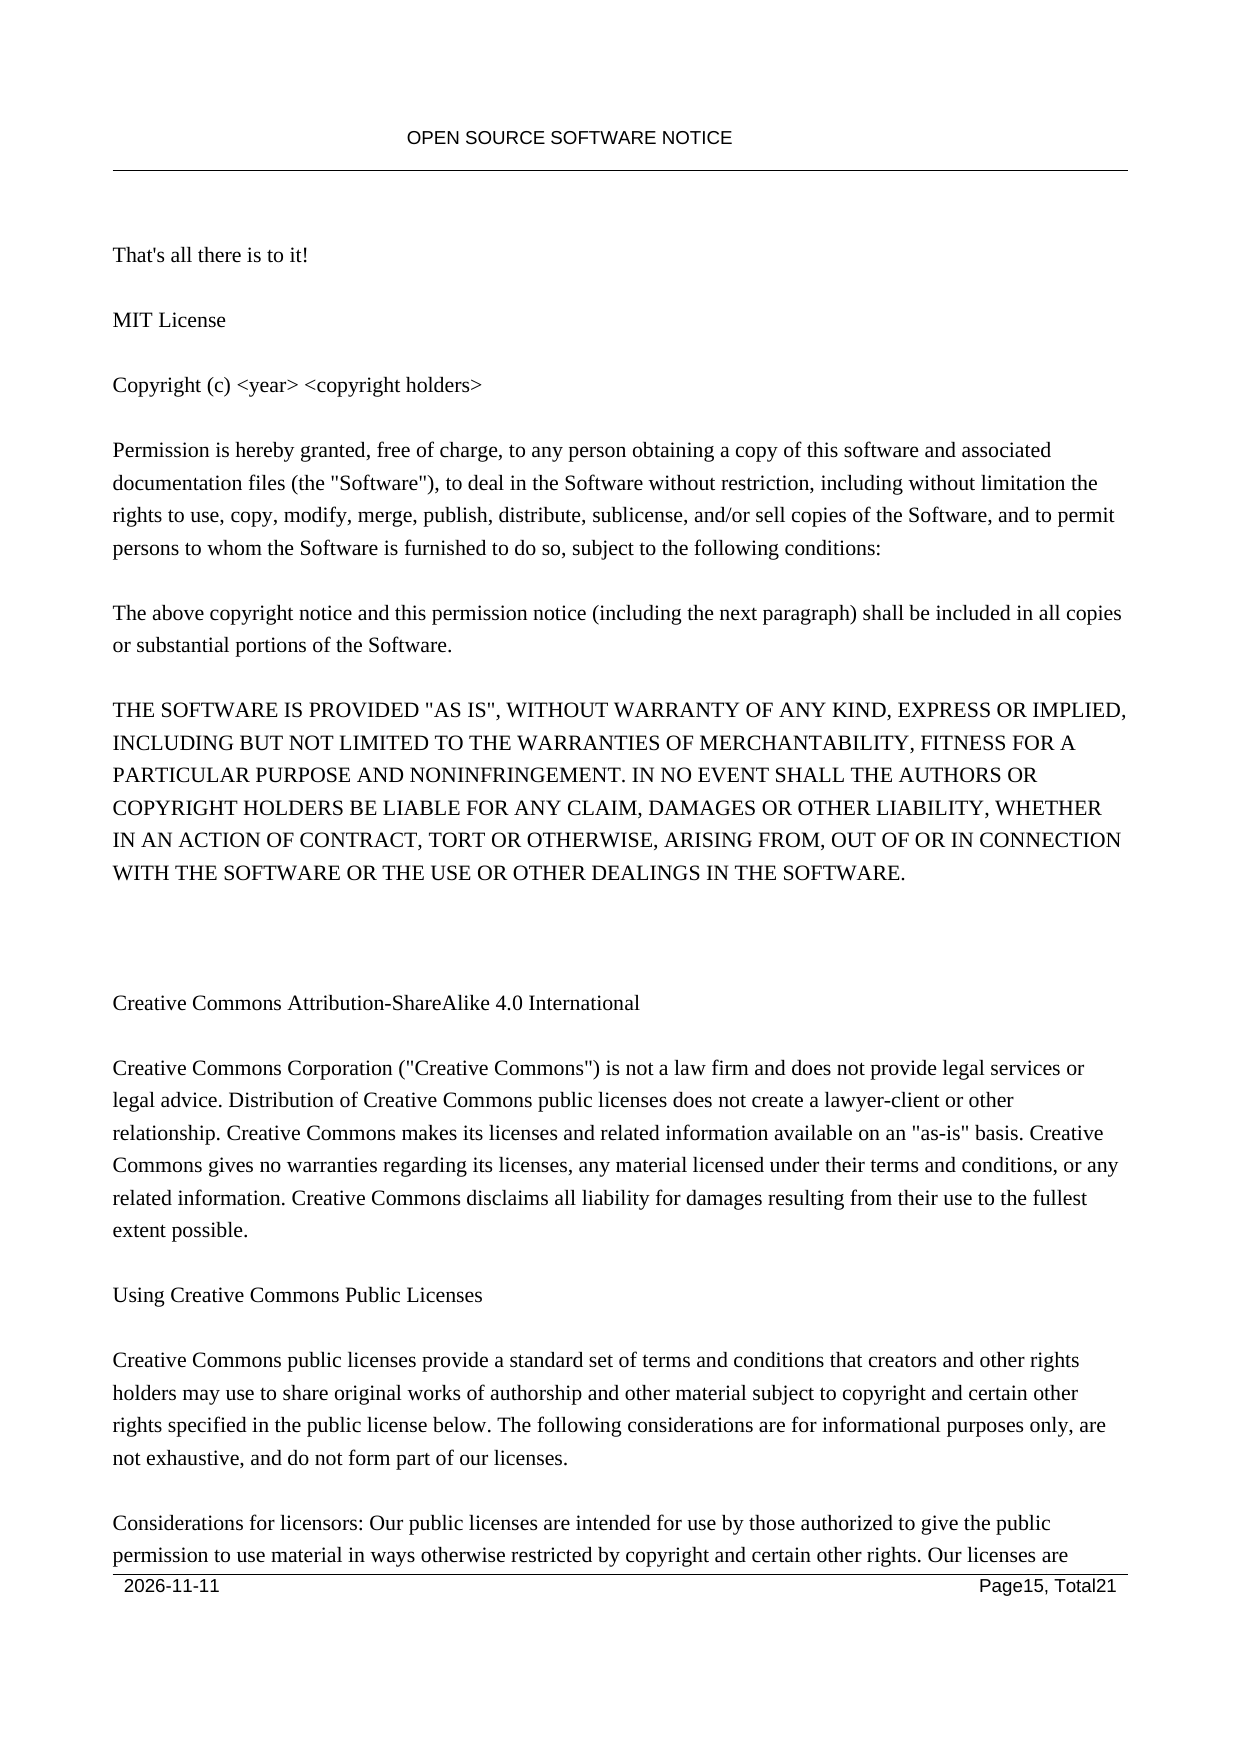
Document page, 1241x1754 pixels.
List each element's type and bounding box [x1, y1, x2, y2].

text [112, 206, 1128, 1571]
